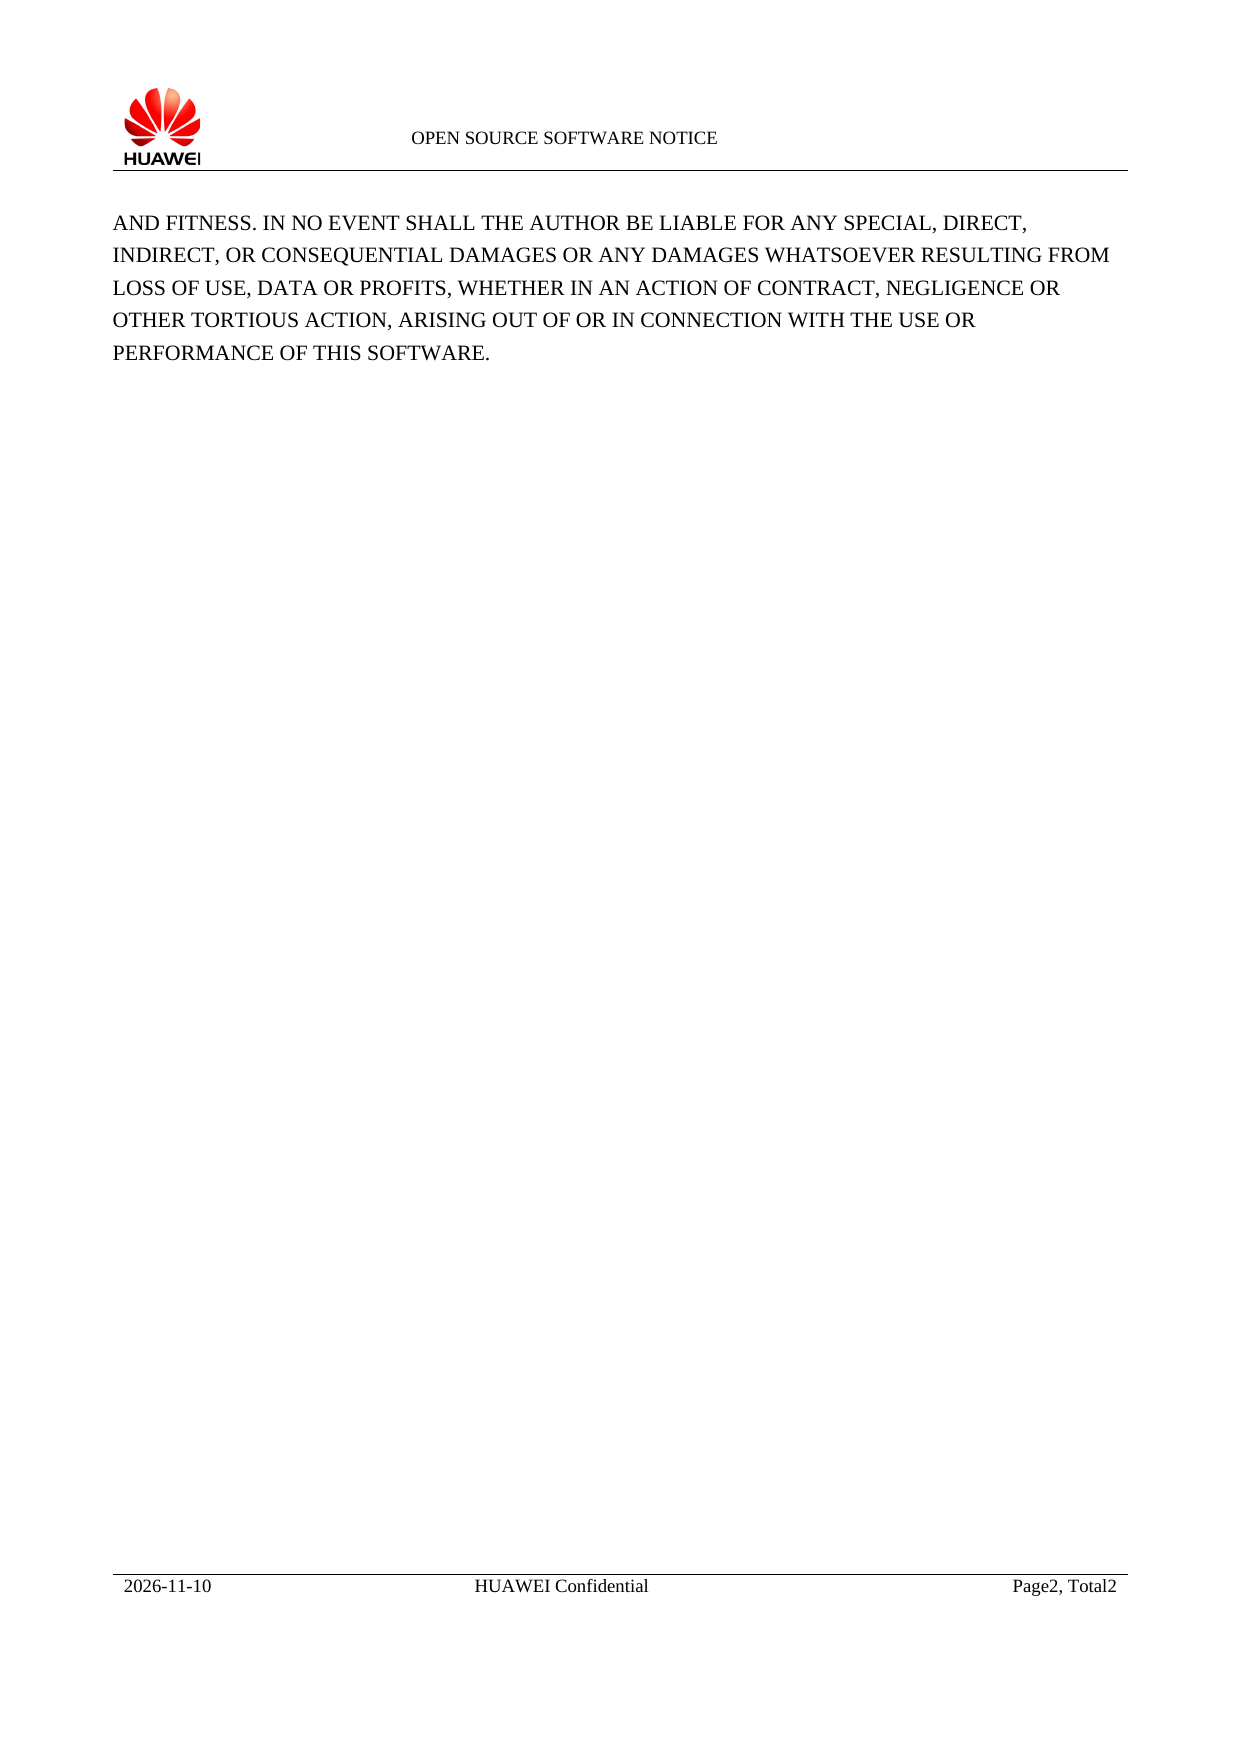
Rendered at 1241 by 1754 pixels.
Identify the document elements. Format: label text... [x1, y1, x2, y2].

picture [124, 88, 201, 165]
